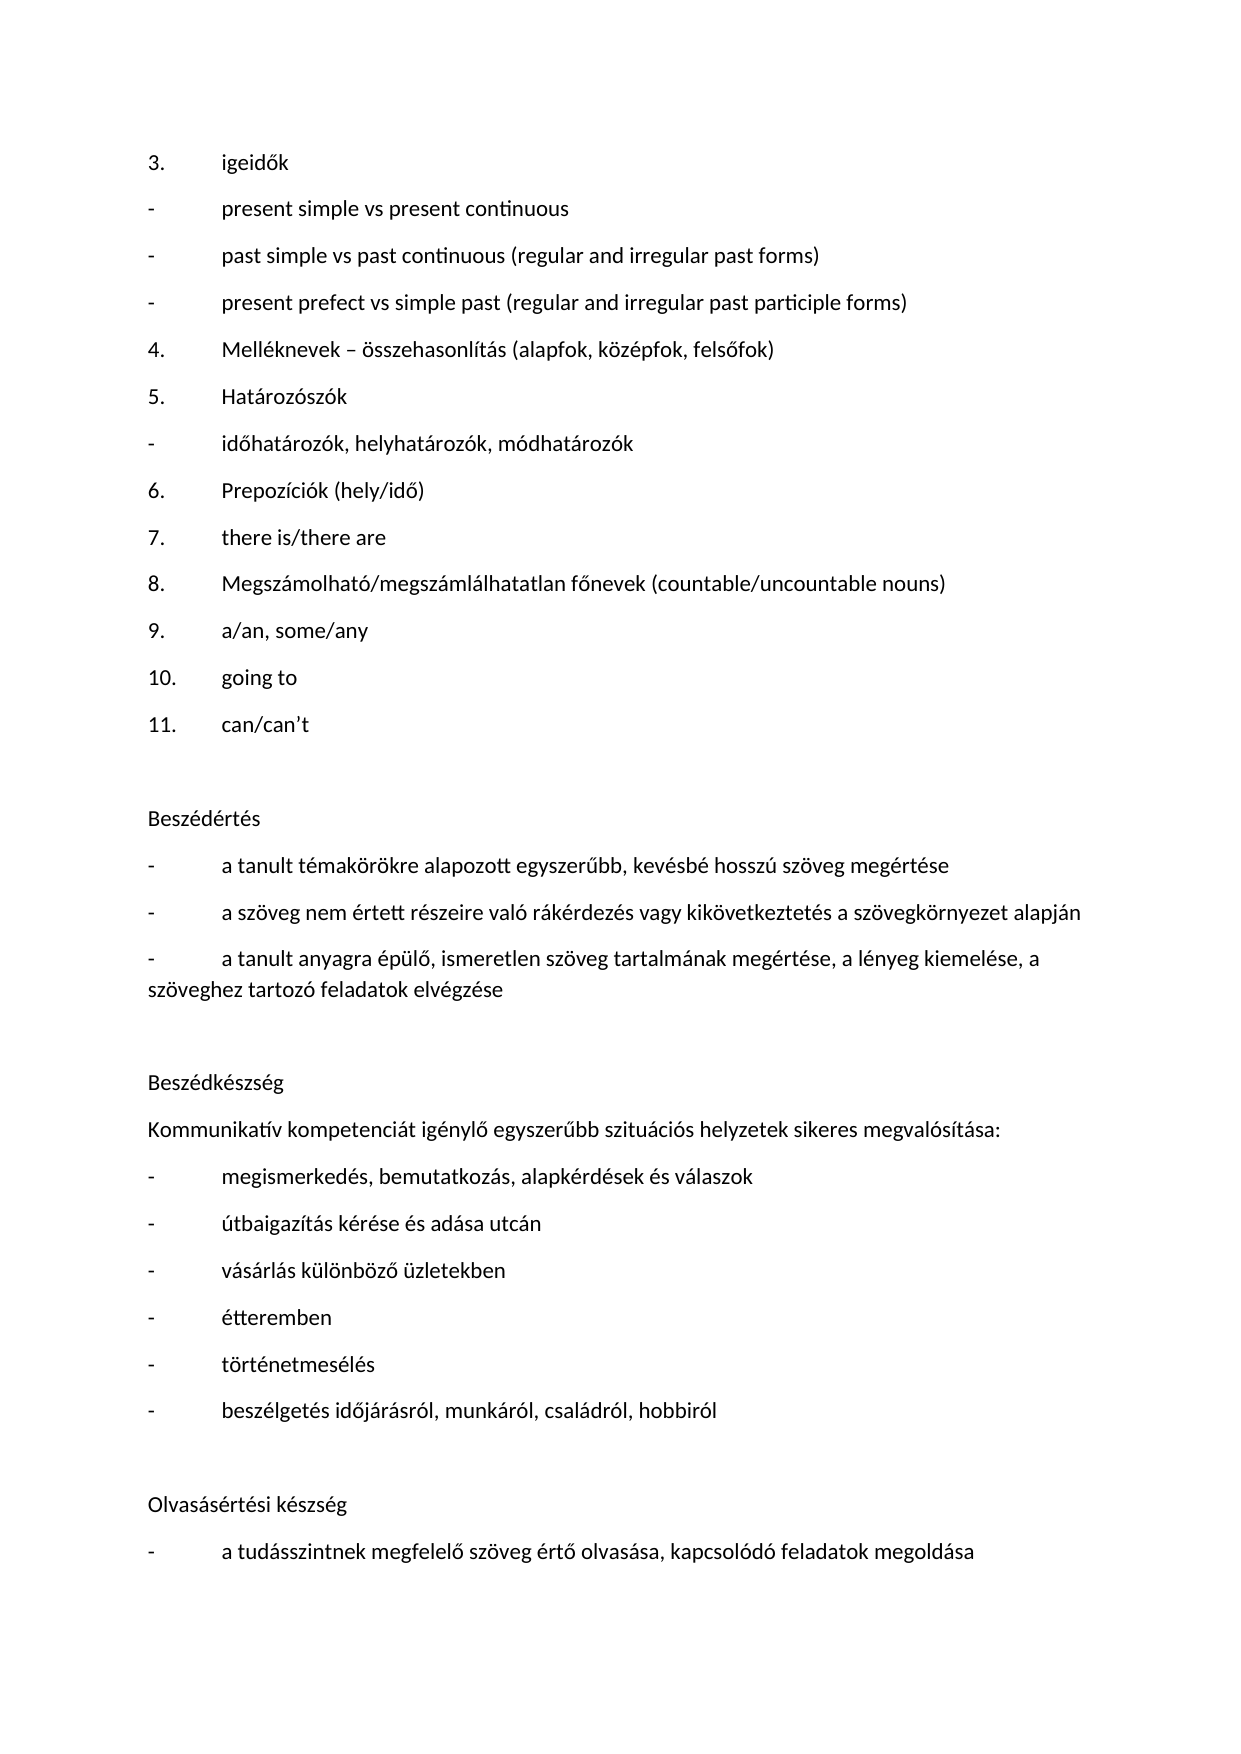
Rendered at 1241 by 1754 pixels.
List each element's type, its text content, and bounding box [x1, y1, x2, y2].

text 10. going to [148, 663, 1093, 691]
text - megismerkedés, bemutatkozás, alapkérdések és válaszok [148, 1162, 1093, 1190]
text - a tudásszintnek megfelelő szöveg értő olvasása, kapcsolódó feladatok megoldása [148, 1537, 1093, 1565]
text 5. Határozószók [148, 382, 1093, 410]
text - történetmesélés [148, 1350, 1093, 1378]
text - étteremben [148, 1303, 1093, 1331]
text 4. Melléknevek – összehasonlítás (alapfok, középfok, felsőfok) [148, 335, 1093, 363]
text 7. there is/there are [148, 523, 1093, 551]
text - present simple vs present continuous [148, 194, 1093, 222]
text 8. Megszámolható/megszámlálhatatlan főnevek (countable/uncountable nouns) [148, 569, 1093, 597]
text - a szöveg nem értett részeire való rákérdezés vagy kikövetkeztetés a szövegkörnyezet alapján [148, 898, 1093, 926]
text - past simple vs past continuous (regular and irregular past forms) [148, 241, 1093, 269]
text Beszédértés [148, 804, 1093, 832]
text 11. can/can’t [148, 710, 1093, 738]
text 6. Prepozíciók (hely/idő) [148, 476, 1093, 504]
text - a tanult témakörökre alapozott egyszerűbb, kevésbé hosszú szöveg megértése [148, 851, 1093, 879]
text - időhatározók, helyhatározók, módhatározók [148, 429, 1093, 457]
text - vásárlás különböző üzletekben [148, 1256, 1093, 1284]
text Kommunikatív kompetenciát igénylő egyszerűbb szituációs helyzetek sikeres megvalósítása: [148, 1115, 1093, 1143]
text - beszélgetés időjárásról, munkáról, családról, hobbiról [148, 1397, 1093, 1424]
text - present prefect vs simple past (regular and irregular past participle forms) [148, 288, 1093, 316]
text 3. igeidők [148, 148, 1093, 176]
text 9. a/an, some/any [148, 616, 1093, 644]
text - a tanult anyagra épülő, ismeretlen szöveg tartalmának megértése, a lényeg kiemelése, a szöveghez tartozó feladatok elvégzése [148, 944, 1093, 1003]
text Olvasásértési készség [148, 1490, 1093, 1518]
text - útbaigazítás kérése és adása utcán [148, 1209, 1093, 1237]
text Beszédkészség [148, 1068, 1093, 1096]
